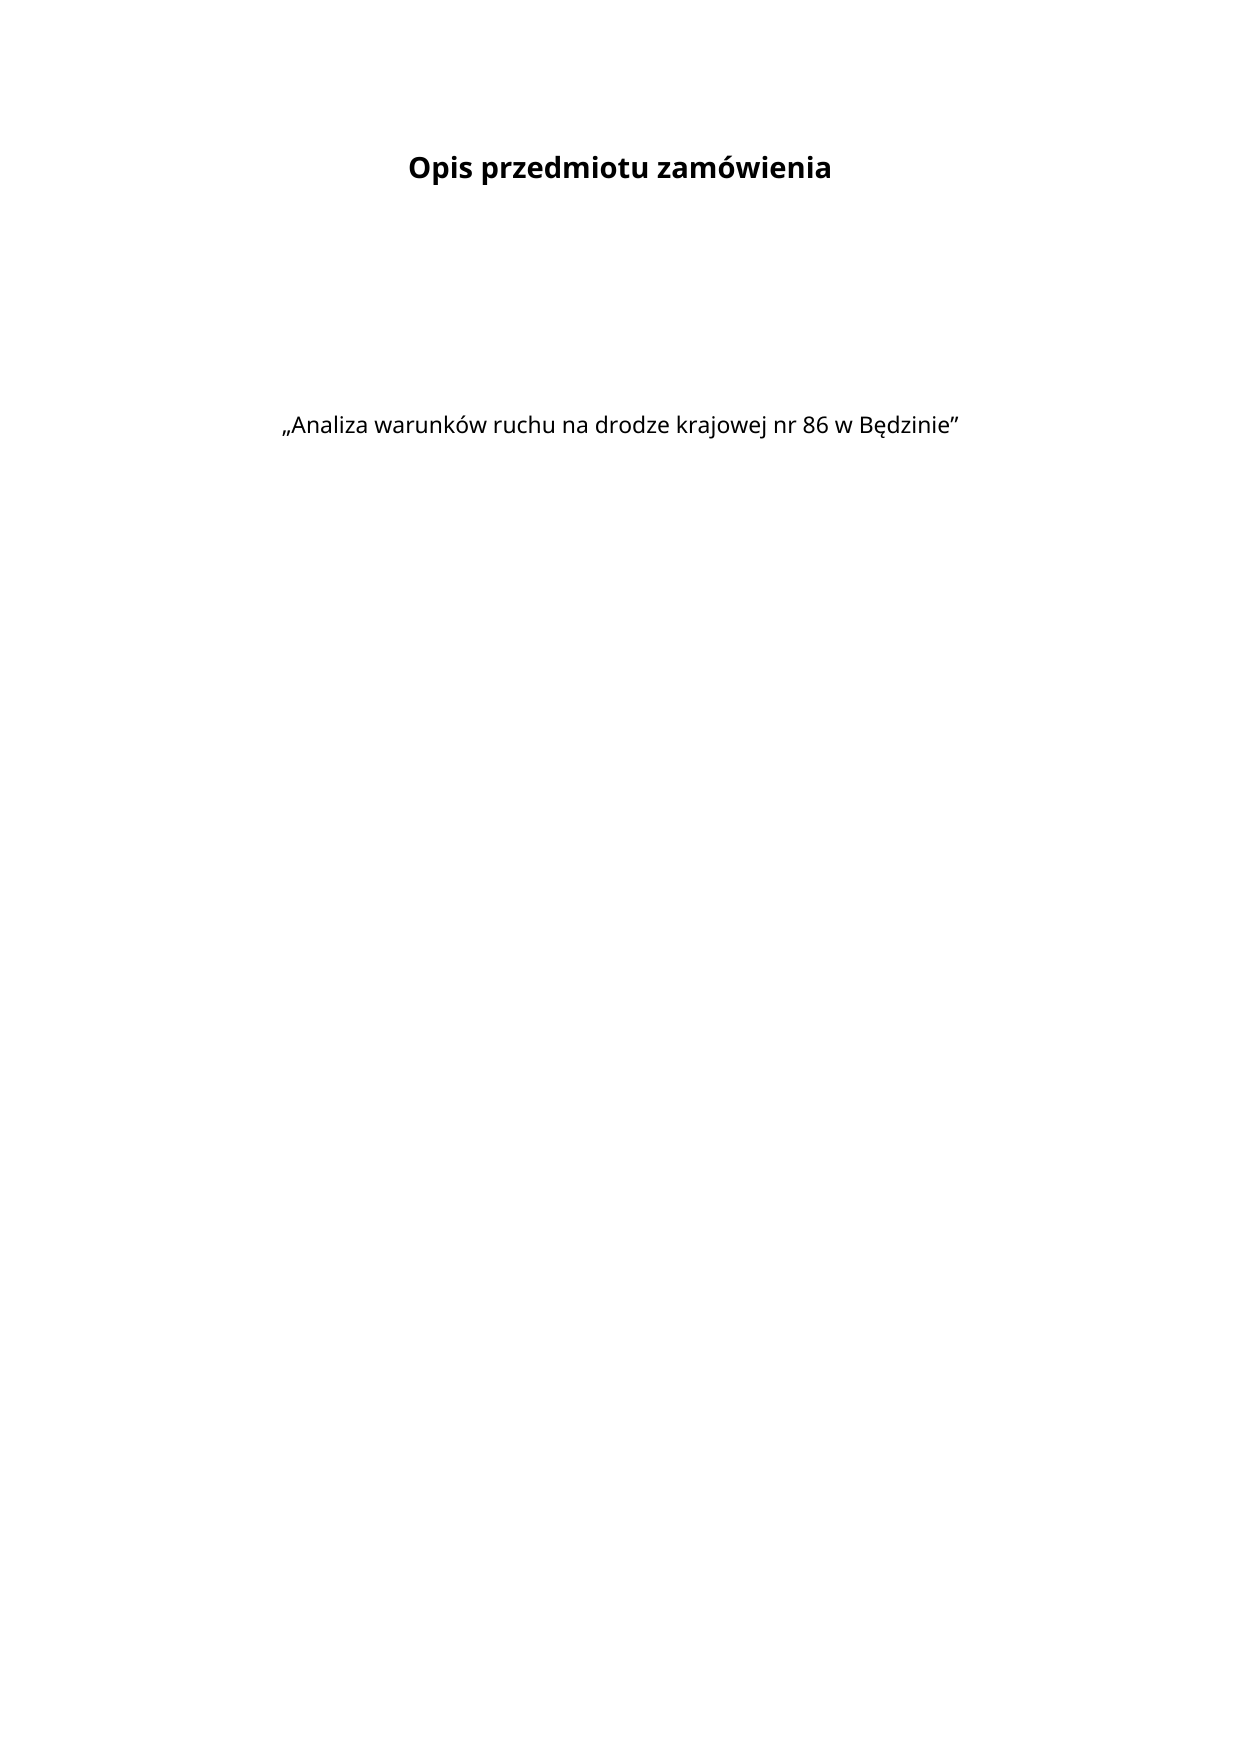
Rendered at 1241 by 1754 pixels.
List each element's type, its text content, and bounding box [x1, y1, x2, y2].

text „Analiza warunków ruchu na drodze krajowej nr 86 w Będzinie” [148, 409, 1093, 440]
text Opis przedmiotu zamówienia [148, 148, 1093, 187]
